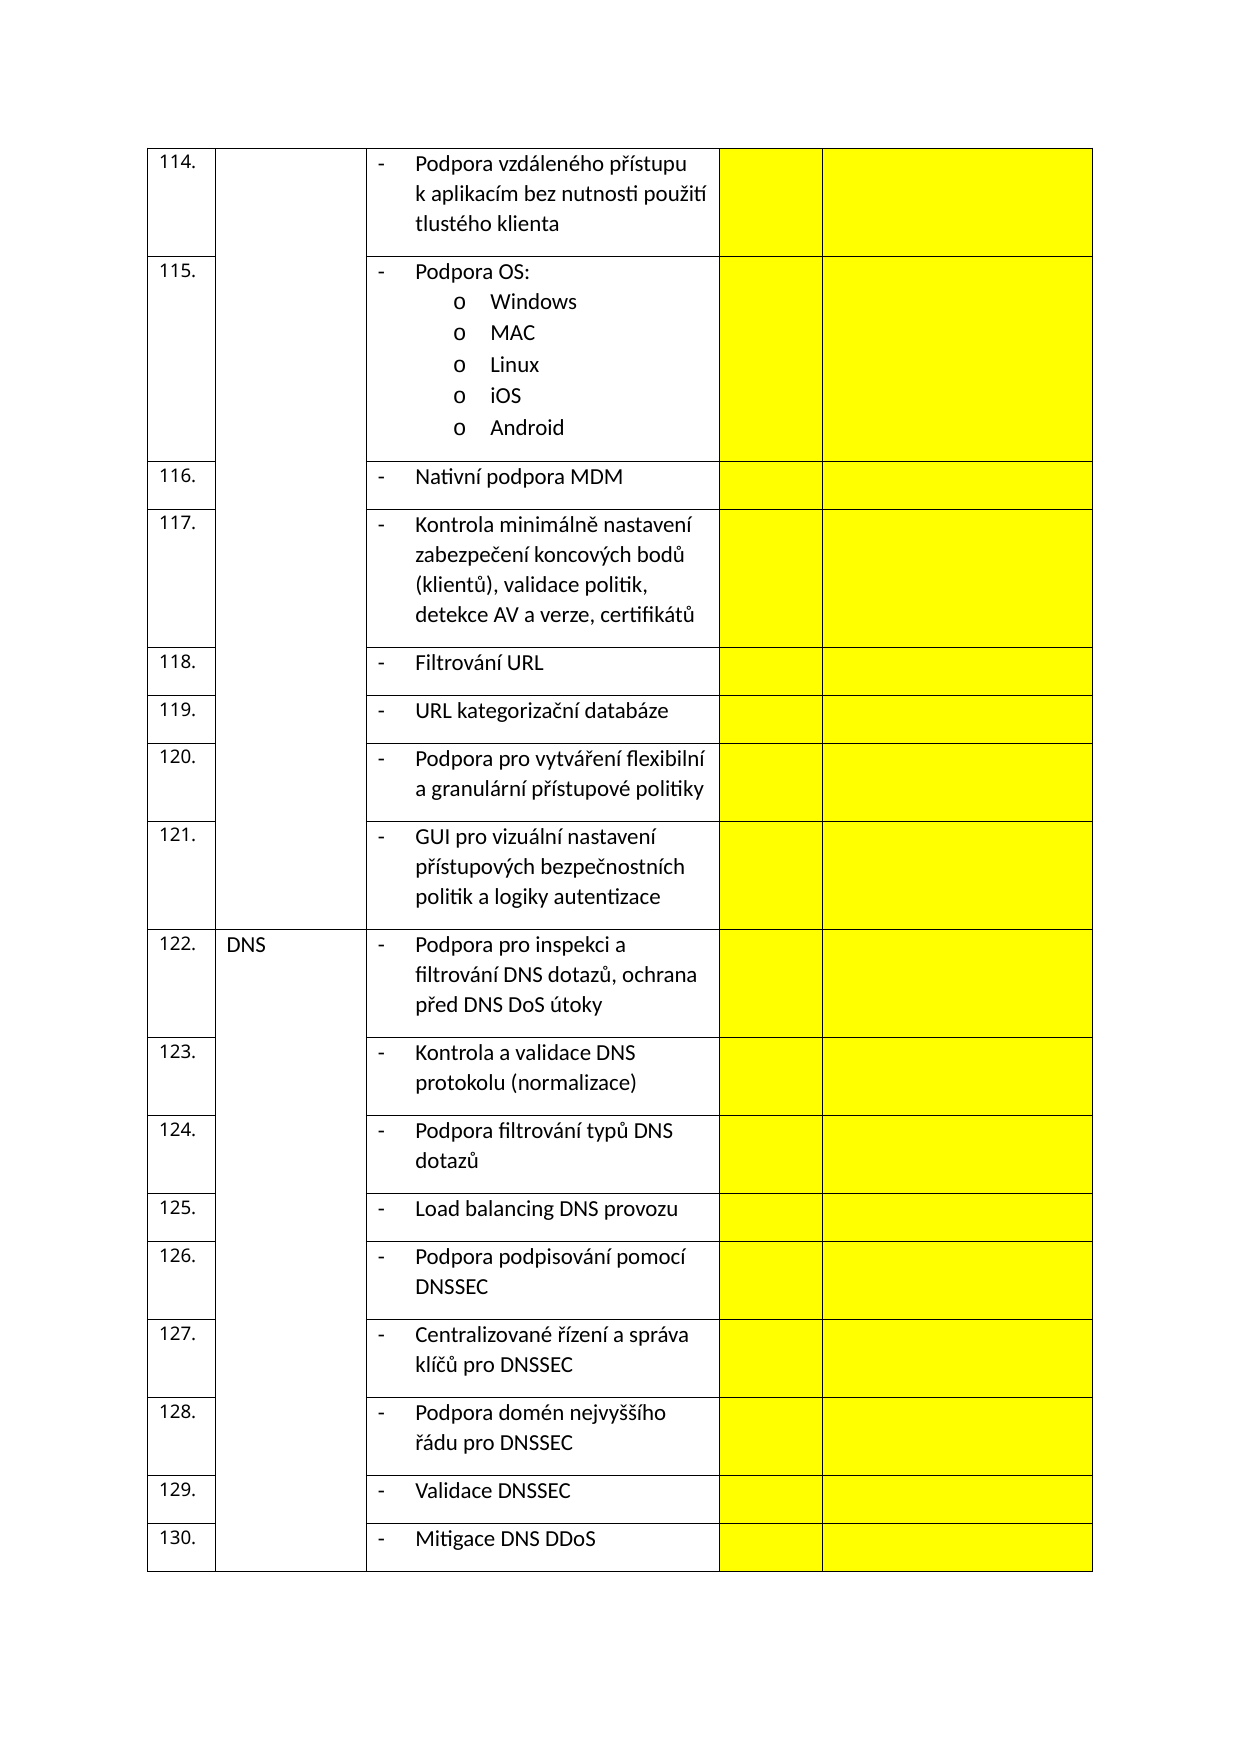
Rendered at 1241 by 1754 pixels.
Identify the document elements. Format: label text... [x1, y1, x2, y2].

table_cell Kontrola minimálně nastavení zabezpečení koncových bodů (klientů), validace politik, detekce AV a verze, certifikátů [367, 510, 719, 647]
table_cell Validace DNSSEC [367, 1476, 719, 1523]
table_cell [823, 744, 1092, 821]
table_cell [720, 696, 822, 743]
table_cell Podpora pro vytváření flexibilní a granulární přístupové politiky [367, 744, 719, 821]
table_cell Podpora domén nejvyššího řádu pro DNSSEC [367, 1398, 719, 1475]
table_cell [720, 1242, 822, 1319]
table_cell [823, 1242, 1092, 1319]
table_cell [148, 1524, 215, 1571]
table_cell [148, 1476, 215, 1523]
table_cell [148, 1194, 215, 1241]
table_cell [148, 257, 215, 461]
table_cell [148, 930, 215, 1037]
table_cell [148, 696, 215, 743]
table_cell [720, 149, 822, 256]
table_cell [823, 696, 1092, 743]
table_cell [148, 1242, 215, 1319]
table_cell Centralizované řízení a správa klíčů pro DNSSEC [367, 1320, 719, 1397]
table_cell [148, 648, 215, 695]
table_cell [823, 1038, 1092, 1115]
table_cell URL kategorizační databáze [367, 696, 719, 743]
table_cell [148, 462, 215, 509]
table_cell [720, 1116, 822, 1193]
table_cell [720, 462, 822, 509]
table_cell [720, 1398, 822, 1475]
table_cell [823, 257, 1092, 461]
table_cell [148, 149, 215, 256]
table_cell Filtrování URL [367, 648, 719, 695]
table_cell [720, 1524, 822, 1571]
table_cell [823, 1398, 1092, 1475]
table_cell [720, 510, 822, 647]
table_cell GUI pro vizuální nastavení přístupových bezpečnostních politik a logiky autentizace [367, 822, 719, 929]
table_cell [720, 1320, 822, 1397]
table_cell [720, 1476, 822, 1523]
table_cell [148, 1398, 215, 1475]
table_cell [823, 930, 1092, 1037]
table_cell [148, 1116, 215, 1193]
table_cell [823, 822, 1092, 929]
table_cell [720, 648, 822, 695]
table_cell Mitigace DNS DDoS [367, 1524, 719, 1571]
table_cell Podpora OS: Windows MAC Linux iOS Android [367, 257, 719, 461]
table_cell [720, 930, 822, 1037]
table_cell [148, 1320, 215, 1397]
table_cell Podpora podpisování pomocí DNSSEC [367, 1242, 719, 1319]
table_cell [823, 1524, 1092, 1571]
table_cell [720, 1194, 822, 1241]
table_cell [823, 462, 1092, 509]
table_cell [720, 744, 822, 821]
table_cell [823, 1476, 1092, 1523]
table_cell [823, 1320, 1092, 1397]
table_cell Load balancing DNS provozu [367, 1194, 719, 1241]
table_cell [720, 257, 822, 461]
table_cell [823, 648, 1092, 695]
table_cell DNS [216, 930, 366, 1571]
table_cell [148, 822, 215, 929]
table_cell [148, 510, 215, 647]
table_cell [148, 1038, 215, 1115]
table_cell Kontrola a validace DNS protokolu (normalizace) [367, 1038, 719, 1115]
table_cell [823, 510, 1092, 647]
table_cell [823, 149, 1092, 256]
table_cell [720, 822, 822, 929]
table_cell Podpora pro inspekci a filtrování DNS dotazů, ochrana před DNS DoS útoky [367, 930, 719, 1037]
table_cell Podpora filtrování typů DNS dotazů [367, 1116, 719, 1193]
table_cell [720, 1038, 822, 1115]
table_cell [823, 1194, 1092, 1241]
table_cell [148, 744, 215, 821]
table_cell Podpora vzdáleného přístupu k aplikacím bez nutnosti použití tlustého klienta [367, 149, 719, 256]
table_cell [823, 1116, 1092, 1193]
table_cell Nativní podpora MDM [367, 462, 719, 509]
